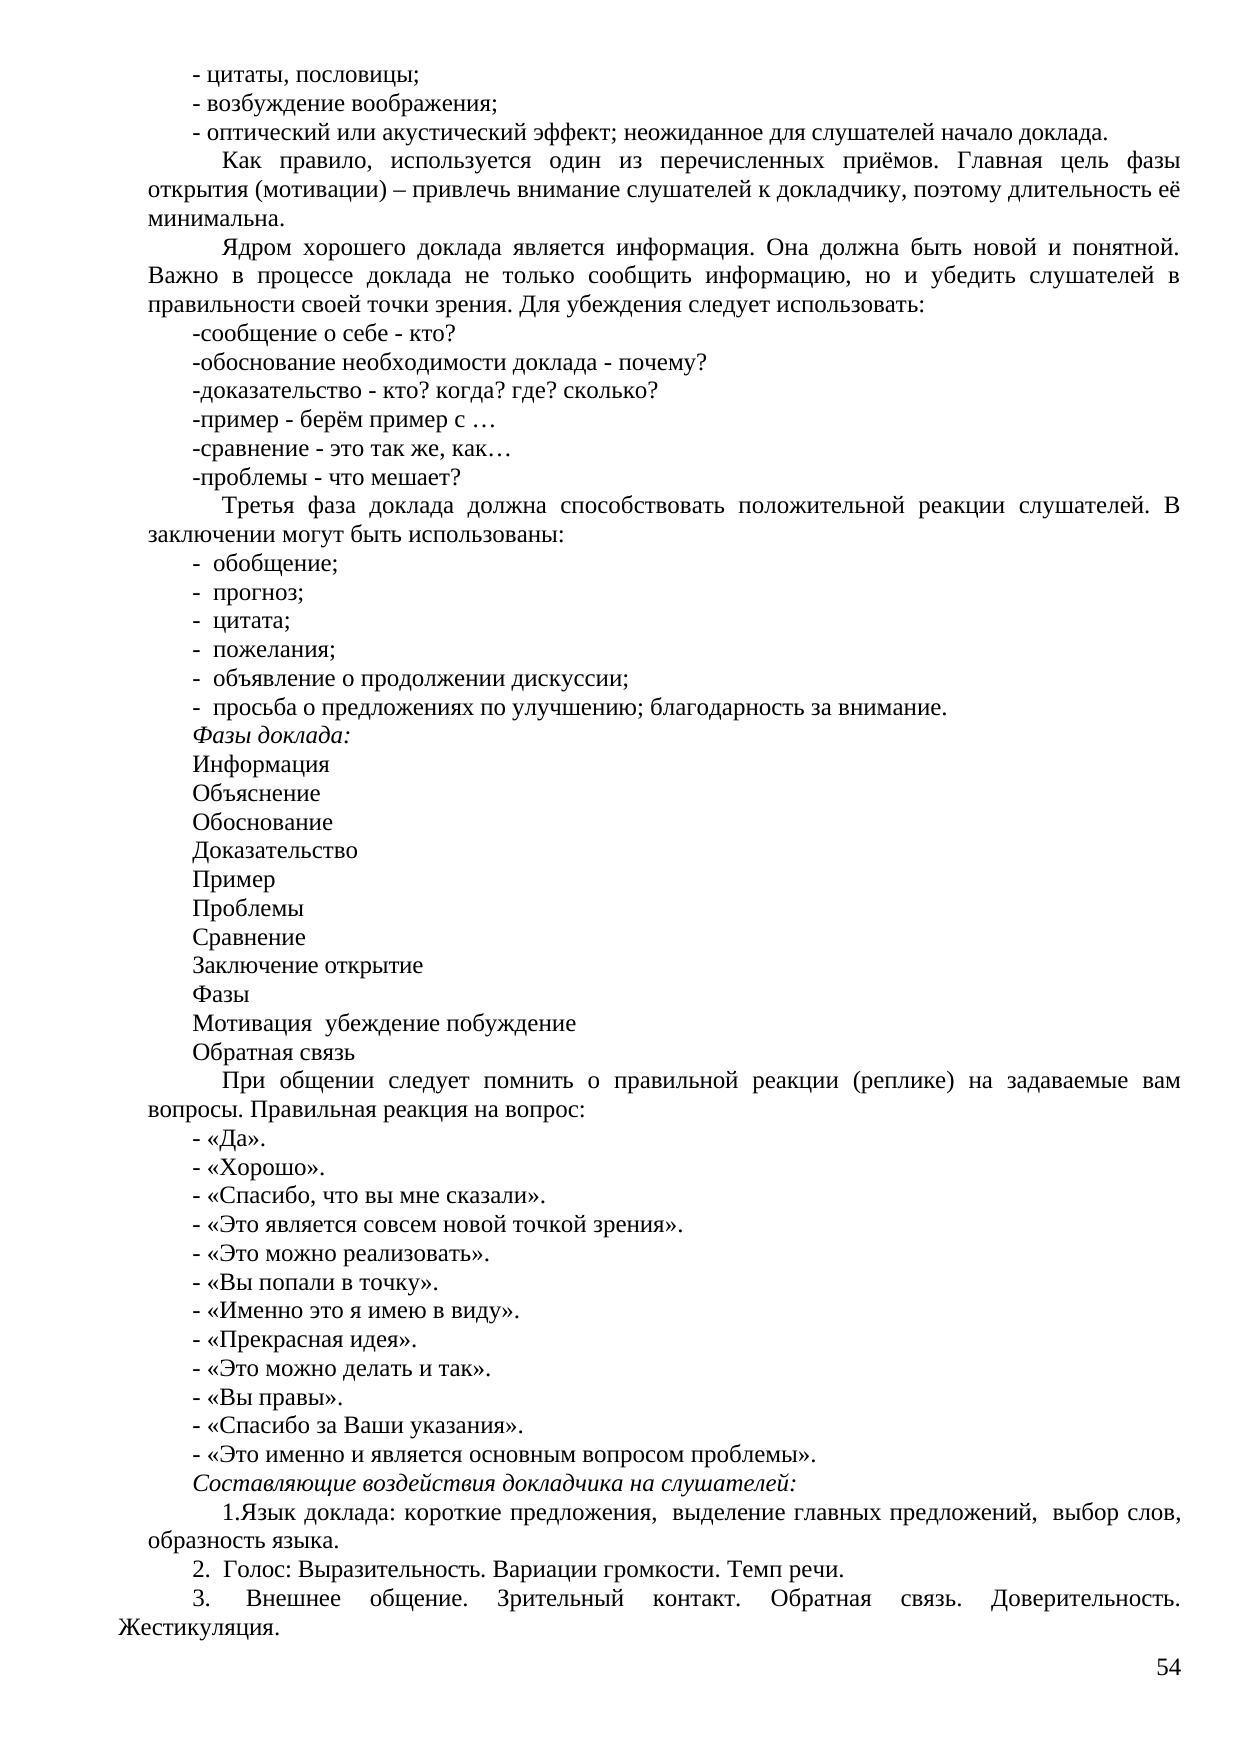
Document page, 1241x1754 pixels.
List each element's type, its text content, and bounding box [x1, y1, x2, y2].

text - «Это является совсем новой точкой зрения». [118, 1209, 1181, 1238]
text Фазы доклада: [118, 720, 1181, 749]
text Объяснение [118, 778, 1181, 807]
text -пример - берём пример с … [118, 404, 1181, 433]
text Сравнение [118, 922, 1181, 950]
text -сообщение о себе - кто? [118, 318, 1181, 347]
text - «Да». [118, 1123, 1181, 1152]
text - объявление о продолжении дискуссии; [118, 663, 1181, 692]
text Фазы [118, 979, 1181, 1008]
text - обобщение; [118, 548, 1181, 577]
text - «Это именно и является основным вопросом проблемы». [118, 1439, 1181, 1468]
text Ядром хорошего доклада является информация. Она должна быть новой и понятной. Важно в процессе доклада не только сообщить информацию, но и убедить слушателей в правильности своей точки зрения. Для убеждения следует использовать: [148, 232, 1181, 318]
text Заключение открытие [118, 950, 1181, 979]
text - «Именно это я имею в виду». [118, 1295, 1181, 1324]
text - «Спасибо, что вы мне сказали». [118, 1180, 1181, 1209]
text - цитата; [118, 605, 1181, 634]
text - «Вы попали в точку». [118, 1267, 1181, 1295]
text - «Вы правы». [118, 1382, 1181, 1410]
text -проблемы - что мешает? [118, 462, 1181, 490]
text - возбуждение воображения; [118, 88, 1181, 117]
text Третья фаза доклада должна способствовать положительной реакции слушателей. В заключении могут быть использованы: [148, 490, 1181, 548]
text - прогноз; [118, 577, 1181, 605]
text - «Это можно реализовать». [118, 1238, 1181, 1267]
text -сравнение - это так же, как… [118, 433, 1181, 462]
text - «Это можно делать и так». [118, 1353, 1181, 1382]
text 1.Язык доклада: короткие предложения, выделение главных предложений, выбор слов, образность языка. [148, 1497, 1181, 1554]
text - пожелания; [118, 634, 1181, 663]
text Информация [118, 749, 1181, 778]
text - «Спасибо за Ваши указания». [118, 1410, 1181, 1439]
text Доказательство [118, 835, 1181, 864]
text - просьба о предложениях по улучшению; благодарность за внимание. [118, 692, 1181, 720]
text -обоснование необходимости доклада - почему? [118, 347, 1181, 375]
text Обратная связь [118, 1037, 1181, 1065]
text - «Прекрасная идея». [118, 1324, 1181, 1353]
text Мотивация убеждение побуждение [118, 1008, 1181, 1037]
text -доказательство - кто? когда? где? сколько? [118, 375, 1181, 404]
text Проблемы [118, 893, 1181, 922]
text При общении следует помнить о правильной реакции (реплике) на задаваемые вам вопросы. Правильная реакция на вопрос: [148, 1065, 1181, 1123]
text - цитаты, пословицы; [118, 59, 1181, 88]
text Как правило, используется один из перечисленных приёмов. Главная цель фазы открытия (мотивации) – привлечь внимание слушателей к докладчику, поэтому длительность её минимальна. [148, 145, 1181, 232]
text Обоснование [118, 807, 1181, 835]
text Составляющие воздействия докладчика на слушателей: [118, 1468, 1181, 1497]
text 2. Голос: Выразительность. Вариации громкости. Темп речи. [118, 1554, 1181, 1583]
text Пример [118, 864, 1181, 893]
text - оптический или акустический эффект; неожиданное для слушателей начало доклада. [118, 117, 1181, 145]
text 3. Внешнее общение. Зрительный контакт. Обратная связь. Доверительность. Жестикуляция. [118, 1583, 1181, 1640]
text - «Хорошо». [118, 1152, 1181, 1180]
